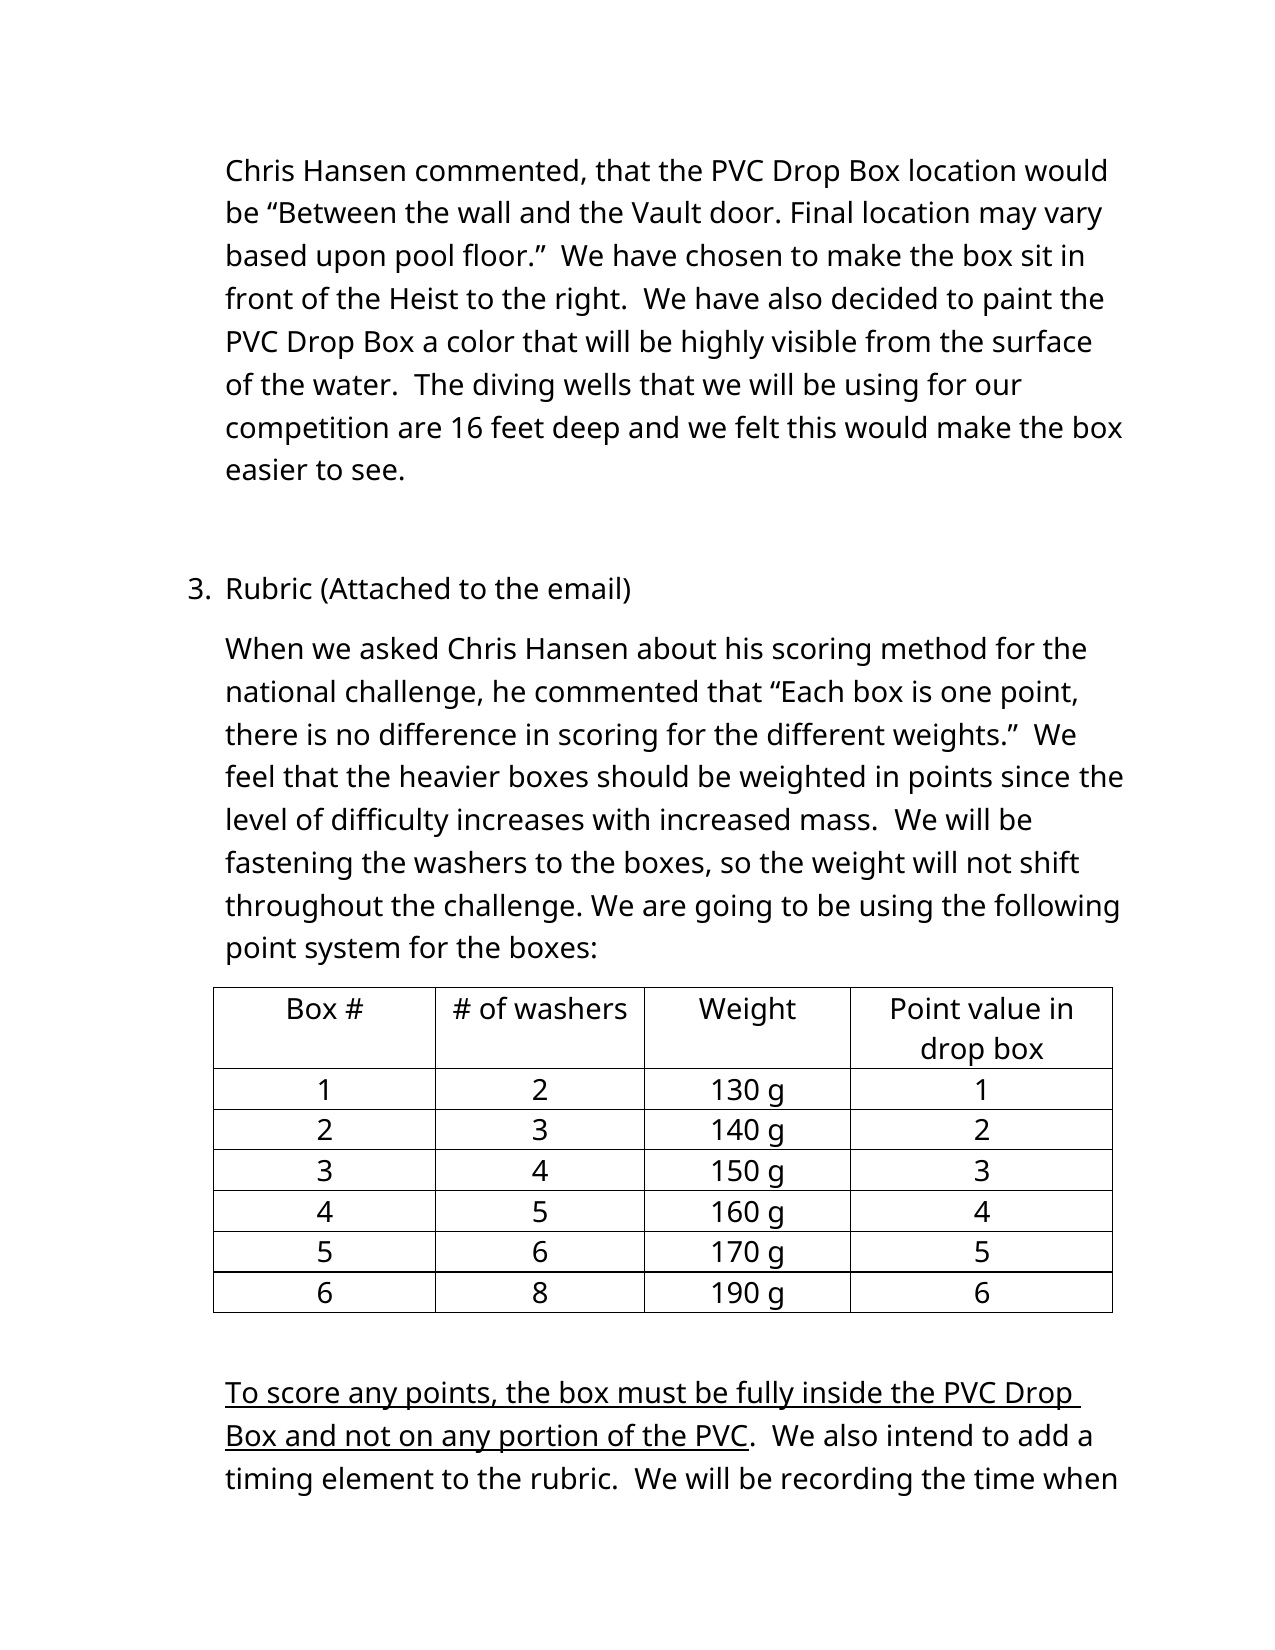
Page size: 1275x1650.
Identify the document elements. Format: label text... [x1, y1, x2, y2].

table_cell 190 g [645, 1273, 850, 1312]
table_cell 5 [214, 1232, 435, 1271]
table_cell 6 [214, 1273, 435, 1312]
table_cell 150 g [645, 1150, 850, 1190]
table_cell 160 g [645, 1191, 850, 1231]
table_cell 4 [851, 1191, 1112, 1231]
table_cell 4 [436, 1150, 644, 1190]
table_cell 6 [436, 1232, 644, 1271]
table_cell 1 [851, 1069, 1112, 1108]
list Rubric (Attached to the email) [187, 569, 1125, 608]
table_header Point value in drop box [851, 988, 1112, 1068]
table_cell 5 [851, 1232, 1112, 1271]
table_cell 8 [436, 1273, 644, 1312]
table_cell 2 [214, 1110, 435, 1149]
table_header Weight [645, 988, 850, 1068]
list Chris Hansen commented, that the PVC Drop Box location would be “Between the wall and the Vault door. Final location may vary based upon pool floor.” We have chosen to make the box sit in front of the Heist to the right. We have also decided to paint the PVC Drop Box a color that will be highly visible from the surface of the water. The diving wells that we will be using for our competition are 16 feet deep and we felt this would make the box easier to see. [225, 150, 1125, 489]
table_header Box # [214, 988, 435, 1068]
table_cell 3 [851, 1150, 1112, 1190]
table_cell 170 g [645, 1232, 850, 1271]
table_cell 3 [436, 1110, 644, 1149]
table_cell 1 [214, 1069, 435, 1108]
table_cell 140 g [645, 1110, 850, 1149]
table_cell 5 [436, 1191, 644, 1231]
text When we asked Chris Hansen about his scoring method for the national challenge, he commented that “Each box is one point, there is no difference in scoring for the different weights.” We feel that the heavier boxes should be weighted in points since the level of difficulty increases with increased mass. We will be fastening the washers to the boxes, so the weight will not shift throughout the challenge. We are going to be using the following point system for the boxes: [225, 628, 1125, 967]
table_cell 3 [214, 1150, 435, 1190]
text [225, 1373, 1125, 1498]
table_cell 4 [214, 1191, 435, 1231]
table_cell 6 [851, 1273, 1112, 1312]
table_header # of washers [436, 988, 644, 1068]
table_cell 2 [851, 1110, 1112, 1149]
table_cell 2 [436, 1069, 644, 1108]
table_cell 130 g [645, 1069, 850, 1108]
